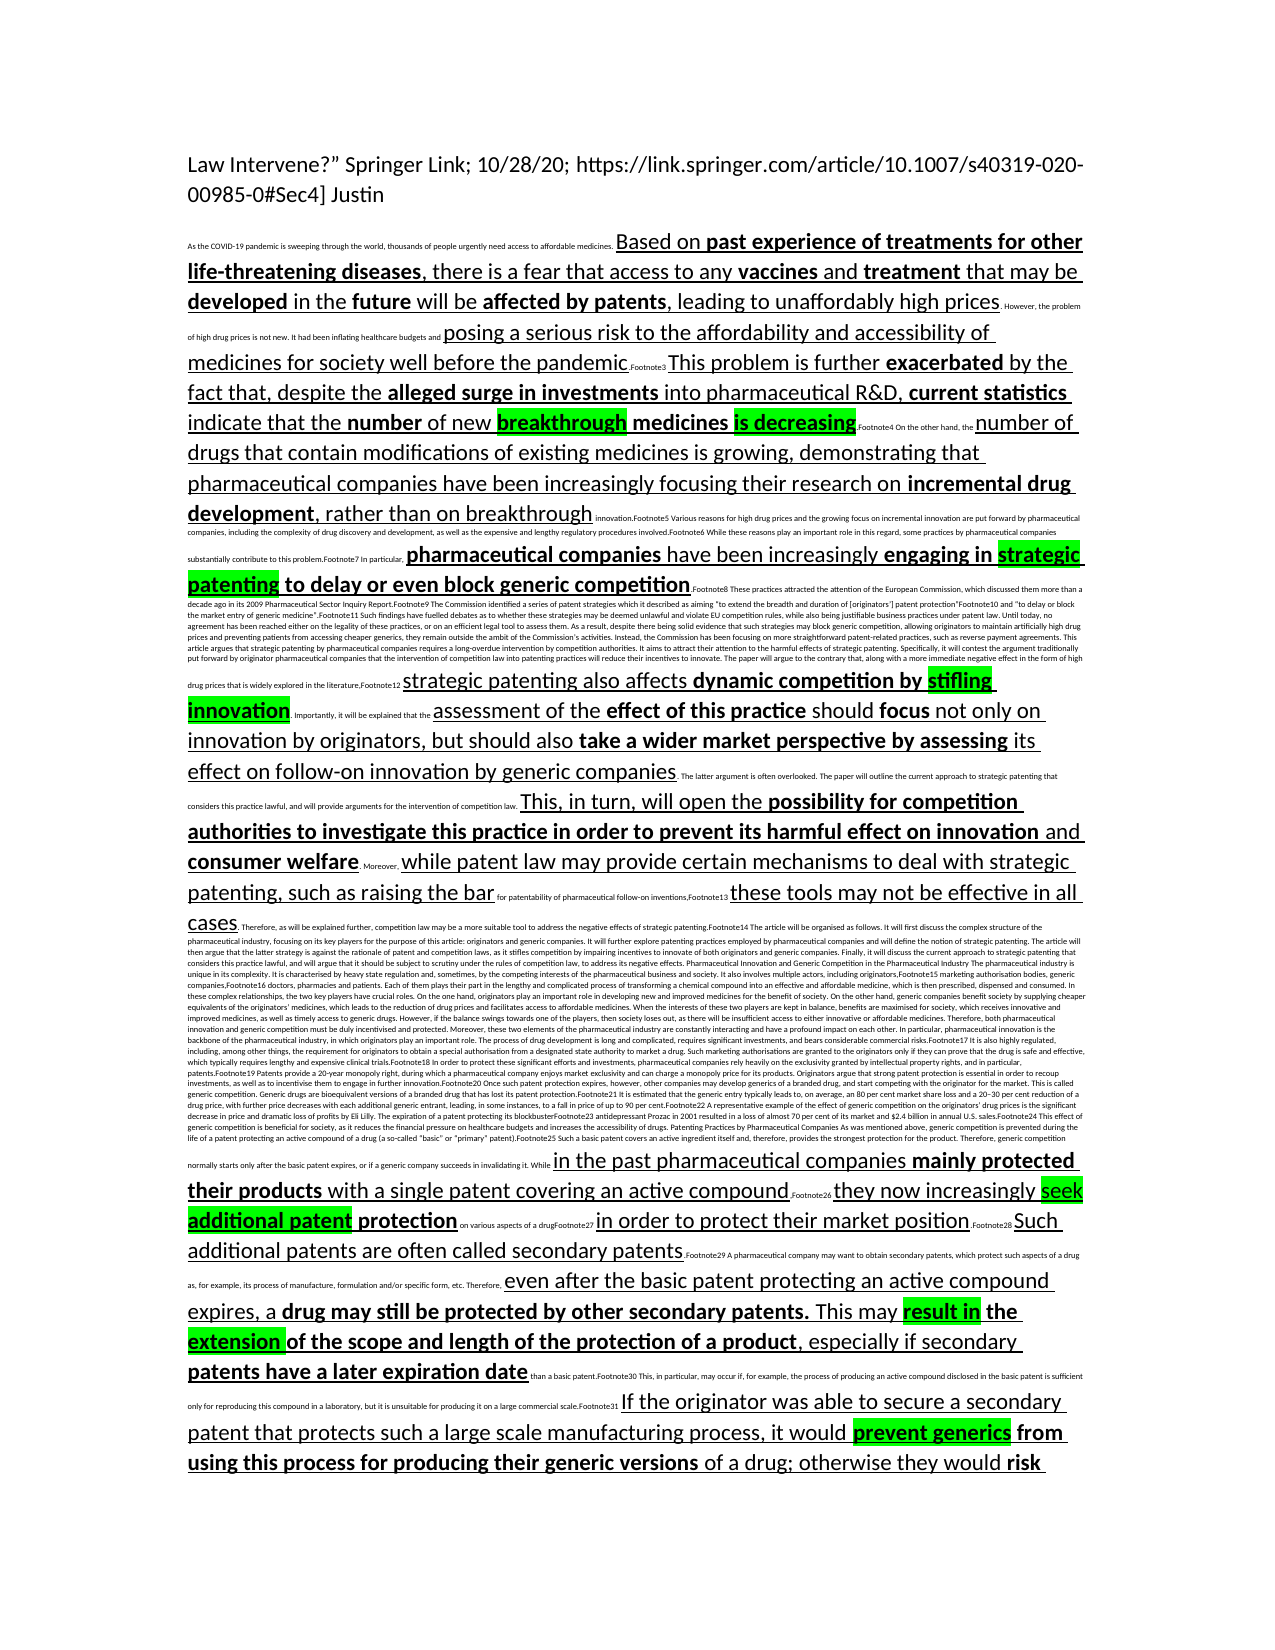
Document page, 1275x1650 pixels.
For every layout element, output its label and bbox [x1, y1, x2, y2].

text [187, 227, 1087, 1476]
text [187, 150, 1087, 208]
